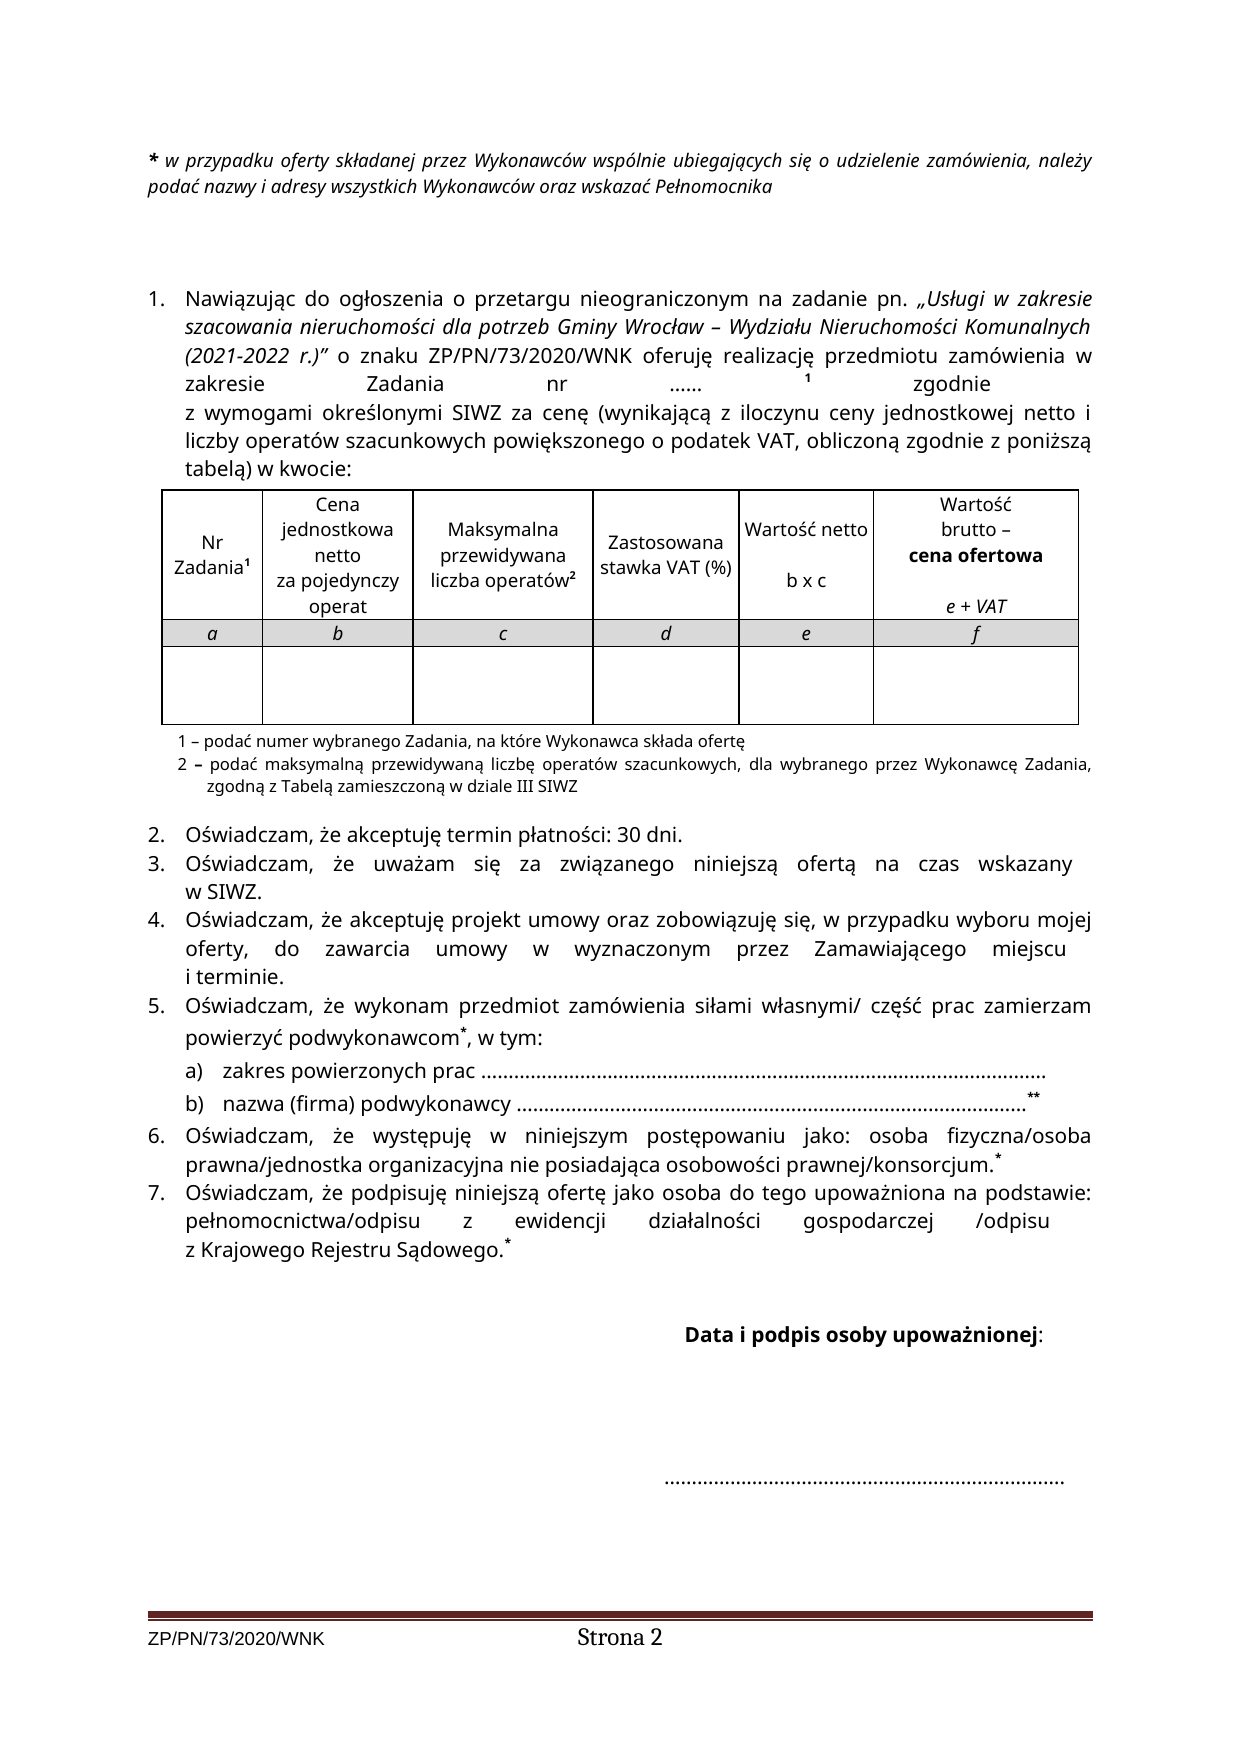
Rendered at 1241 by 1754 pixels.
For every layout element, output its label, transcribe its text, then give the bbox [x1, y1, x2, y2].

list Oświadczam, że uważam się za związanego niniejszą ofertą na czas wskazany w SIWZ. [148, 849, 1093, 906]
list Oświadczam, że podpisuję niniejszą ofertę jako osoba do tego upoważniona na podstawie: pełnomocnictwa/odpisu z ewidencji działalności gospodarczej /odpisu z Krajowego Rejestru Sądowego.* [148, 1178, 1093, 1263]
table_cell [594, 647, 738, 724]
list Oświadczam, że występuję w niniejszym postępowaniu jako: osoba fizyczna/osoba prawna/jednostka organizacyjna nie posiadająca osobowości prawnej/konsorcjum.* [148, 1121, 1093, 1178]
text 1 – podać numer wybranego Zadania, na które Wykonawca składa ofertę [177, 729, 1093, 752]
table_cell [414, 647, 592, 724]
table_header Wartość netto b x c [740, 491, 873, 618]
table_cell b [263, 620, 412, 646]
table_header Wartość brutto – cena ofertowa e + VAT [874, 491, 1078, 618]
list Nawiązując do ogłoszenia o przetargu nieograniczonym na zadanie pn. „Usługi w zakresie szacowania nieruchomości dla potrzeb Gminy Wrocław – Wydziału Nieruchomości Komunalnych (2021-2022 r.)” o znaku ZP/PN/73/2020/WNK oferuję realizację przedmiotu zamówienia w zakresie Zadania nr …… 1 zgodnie z wymogami określonymi SIWZ za cenę (wynikającą z iloczynu ceny jednostkowej netto i liczby operatów szacunkowych powiększonego o podatek VAT, obliczoną zgodnie z poniższą tabelą) w kwocie: [148, 284, 1093, 483]
text 2 – podać maksymalną przewidywaną liczbę operatów szacunkowych, dla wybranego przez Wykonawcę Zadania, zgodną z Tabelą zamieszczoną w dziale III SIWZ [177, 752, 1093, 797]
table_cell e [740, 620, 873, 646]
table_header Nr Zadania1 [163, 491, 262, 618]
table_cell [740, 647, 873, 724]
table_cell c [414, 620, 592, 646]
table_header Cena jednostkowa netto za pojedynczy operat [263, 491, 412, 618]
table_cell d [594, 620, 738, 646]
table_cell [263, 647, 412, 724]
text Data i podpis osoby upoważnionej: [635, 1320, 1093, 1349]
table_cell f [874, 620, 1078, 646]
table_cell [163, 647, 262, 724]
list Oświadczam, że akceptuję termin płatności: 30 dni. [148, 820, 1093, 849]
list zakres powierzonych prac …………………………………………………………………………………….…… [185, 1056, 1093, 1084]
text ………………………………………………………………. [590, 1462, 1093, 1491]
list Oświadczam, że akceptuję projekt umowy oraz zobowiązuję się, w przypadku wyboru mojej oferty, do zawarcia umowy w wyznaczonym przez Zamawiającego miejscu i terminie. [148, 906, 1093, 991]
table_header Zastosowana stawka VAT (%) [594, 491, 738, 618]
table_cell [874, 647, 1078, 724]
table_header Maksymalna przewidywana liczba operatów2 [414, 491, 592, 618]
list Oświadczam, że wykonam przedmiot zamówienia siłami własnymi/ część prac zamierzam powierzyć podwykonawcom*, w tym: [148, 991, 1093, 1052]
text * w przypadku oferty składanej przez Wykonawców wspólnie ubiegających się o udzielenie zamówienia, należy podać nazwy i adresy wszystkich Wykonawców oraz wskazać Pełnomocnika [148, 148, 1093, 199]
table_cell a [163, 620, 262, 646]
list nazwa (firma) podwykonawcy …………………………………………………………………………………** [185, 1089, 1093, 1117]
